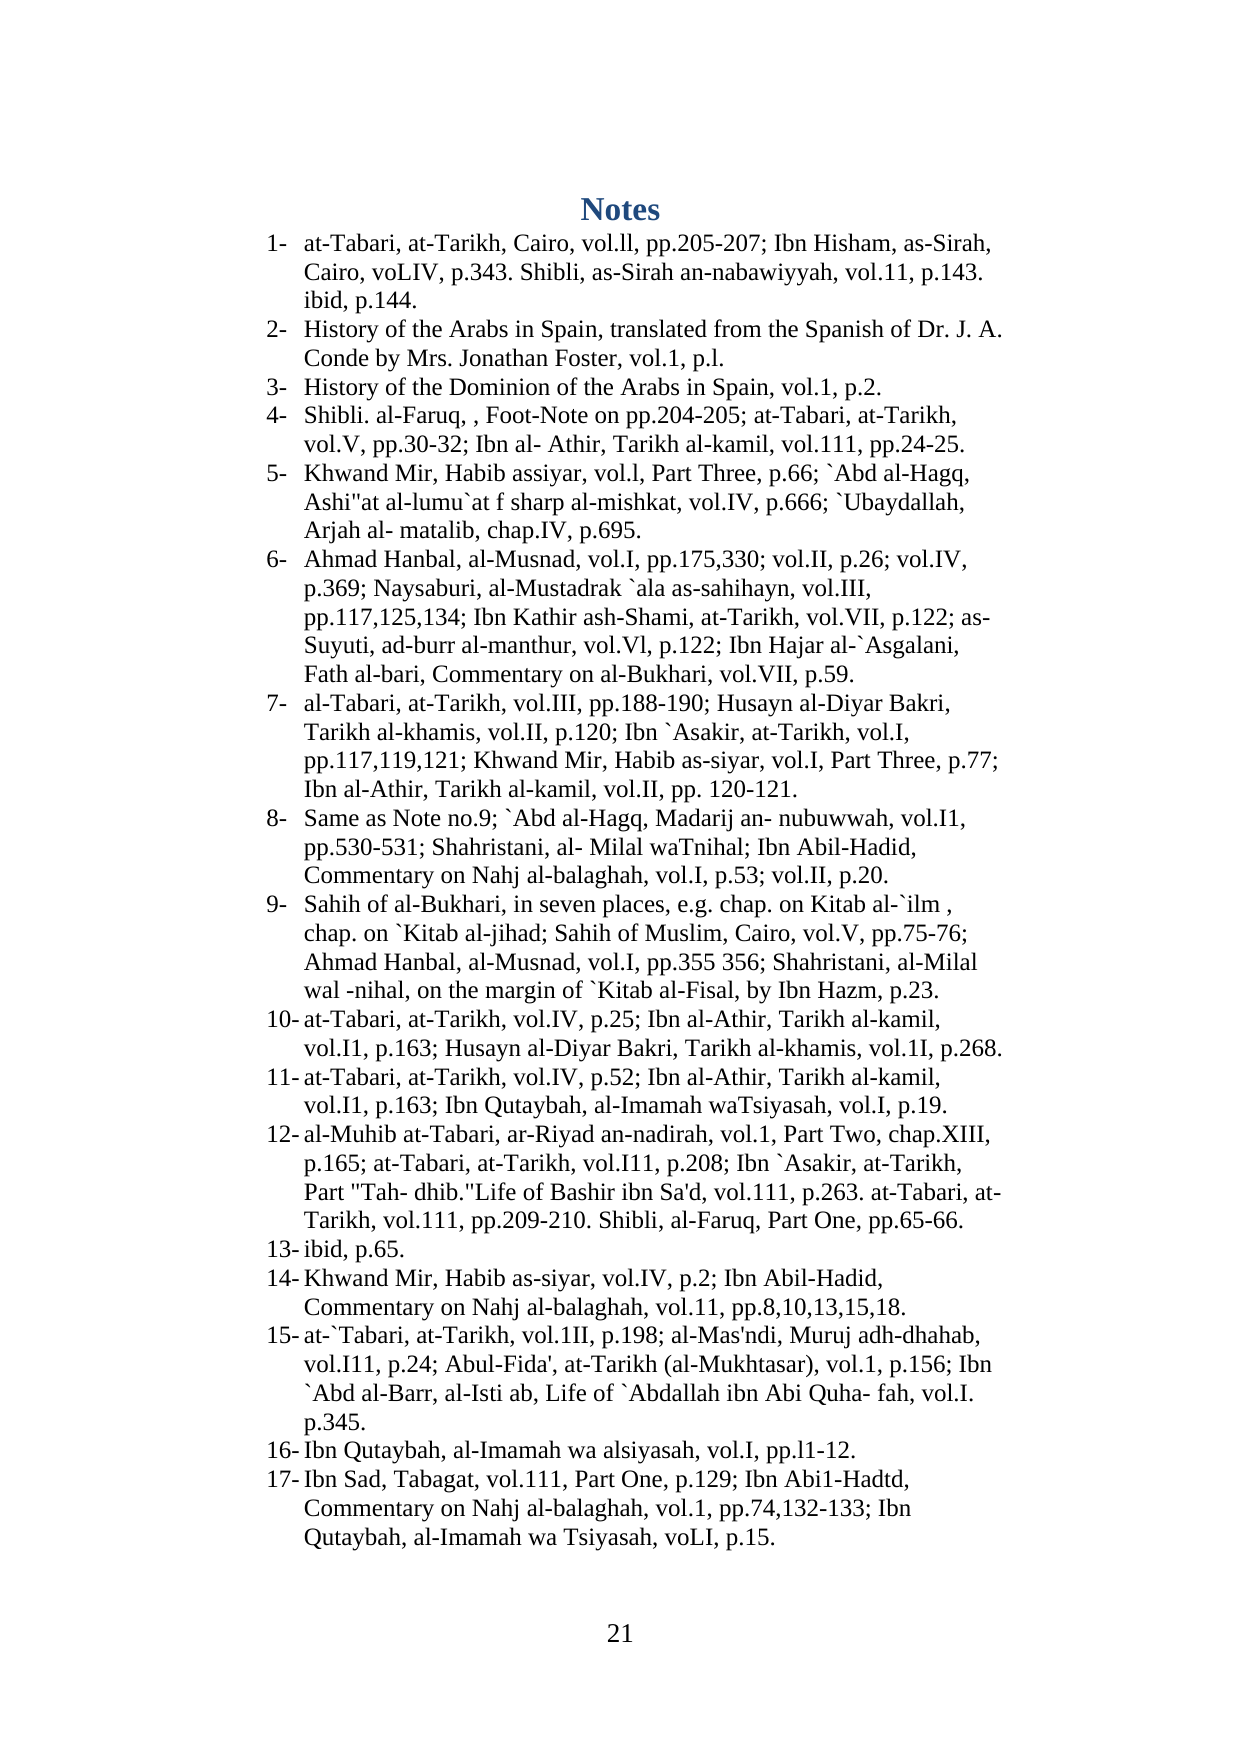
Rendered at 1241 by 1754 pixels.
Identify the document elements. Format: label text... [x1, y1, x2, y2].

text at-`Tabari, at-Tarikh, vol.1II, p.198; al-Mas'ndi, Muruj adh-dhahab, vol.I11, p.24; Abul-Fida', at-Tarikh (al-Mukhtasar), vol.1, p.156; Ibn `Abd al-Barr, al-Isti ab, Life of `Abdallah ibn Abi Quha- fah, vol.I. p.345. [266, 1321, 1004, 1436]
text at-Tabari, at-Tarikh, vol.IV, p.52; Ibn al-Athir, Tarikh al-kamil, vol.I1, p.163; Ibn Qutaybah, al-Imamah waTsiyasah, vol.I, p.19. [266, 1062, 1004, 1119]
text Shibli. al-Faruq, , Foot-Note on pp.204-205; at-Tabari, at-Tarikh, vol.V, pp.30-32; Ibn al- Athir, Tarikh al-kamil, vol.111, pp.24-25. [266, 401, 1004, 458]
text Khwand Mir, Habib as-siyar, vol.IV, p.2; Ibn Abil-Hadid, Commentary on Nahj al-balaghah, vol.11, pp.8,10,13,15,18. [266, 1263, 1004, 1321]
text Ibn Qutaybah, al-Imamah wa alsiyasah, vol.I, pp.l1-12. [266, 1436, 1004, 1464]
text ibid, p.65. [266, 1234, 1004, 1263]
text Same as Note no.9; `Abd al-Hagq, Madarij an- nubuwwah, vol.I1, pp.530-531; Shahristani, al- Milal waTnihal; Ibn Abil-Hadid, Commentary on Nahj al-balaghah, vol.I, p.53; vol.II, p.20. [266, 803, 1004, 889]
text Khwand Mir, Habib assiyar, vol.l, Part Three, p.66; `Abd al-Hagq, Ashi"at al-lumu`at f sharp al-mishkat, vol.IV, p.666; `Ubaydallah, Arjah al- matalib, chap.IV, p.695. [266, 458, 1004, 544]
text Ibn Sad, Tabagat, vol.111, Part One, p.129; Ibn Abi1-Hadtd, Commentary on Nahj al-balaghah, vol.1, pp.74,132-133; Ibn Qutaybah, al-Imamah wa Tsiyasah, voLI, p.15. [266, 1464, 1004, 1551]
text History of the Arabs in Spain, translated from the Spanish of Dr. J. A. Conde by Mrs. Jonathan Foster, vol.1, p.l. [266, 314, 1004, 372]
text Ahmad Hanbal, al-Musnad, vol.I, pp.175,330; vol.II, p.26; vol.IV, p.369; Naysaburi, al-Mustadrak `ala as-sahihayn, vol.III, pp.117,125,134; Ibn Kathir ash-Shami, at-Tarikh, vol.VII, p.122; as- Suyuti, ad-burr al-manthur, vol.Vl, p.122; Ibn Hajar al-`Asgalani, Fath al-bari, Commentary on al-Bukhari, vol.VII, p.59. [266, 544, 1004, 688]
text at-Tabari, at-Tarikh, vol.IV, p.25; Ibn al-Athir, Tarikh al-kamil, vol.I1, p.163; Husayn al-Diyar Bakri, Tarikh al-khamis, vol.1I, p.268. [266, 1004, 1004, 1062]
subtitle Notes [236, 190, 1004, 228]
text History of the Dominion of the Arabs in Spain, vol.1, p.2. [266, 372, 1004, 401]
text at-Tabari, at-Tarikh, Cairo, vol.ll, pp.205-207; Ibn Hisham, as-Sirah, Cairo, voLIV, p.343. Shibli, as-Sirah an-nabawiyyah, vol.11, p.143. ibid, p.144. [266, 228, 1004, 314]
text al-Tabari, at-Tarikh, vol.III, pp.188-190; Husayn al-Diyar Bakri, Tarikh al-khamis, vol.II, p.120; Ibn `Asakir, at-Tarikh, vol.I, pp.117,119,121; Khwand Mir, Habib as-siyar, vol.I, Part Three, p.77; Ibn al-Athir, Tarikh al-kamil, vol.II, pp. 120-121. [266, 688, 1004, 803]
text al-Muhib at-Tabari, ar-Riyad an-nadirah, vol.1, Part Two, chap.XIII, p.165; at-Tabari, at-Tarikh, vol.I11, p.208; Ibn `Asakir, at-Tarikh, Part "Tah- dhib."Life of Bashir ibn Sa'd, vol.111, p.263. at-Tabari, at-Tarikh, vol.111, pp.209-210. Shibli, al-Faruq, Part One, pp.65-66. [266, 1119, 1004, 1234]
text Sahih of al-Bukhari, in seven places, e.g. chap. on Kitab al-`ilm , chap. on `Kitab al-jihad; Sahih of Muslim, Cairo, vol.V, pp.75-76; Ahmad Hanbal, al-Musnad, vol.I, pp.355 356; Shahristani, al-Milal wal -nihal, on the margin of `Kitab al-Fisal, by Ibn Hazm, p.23. [266, 889, 1004, 1004]
